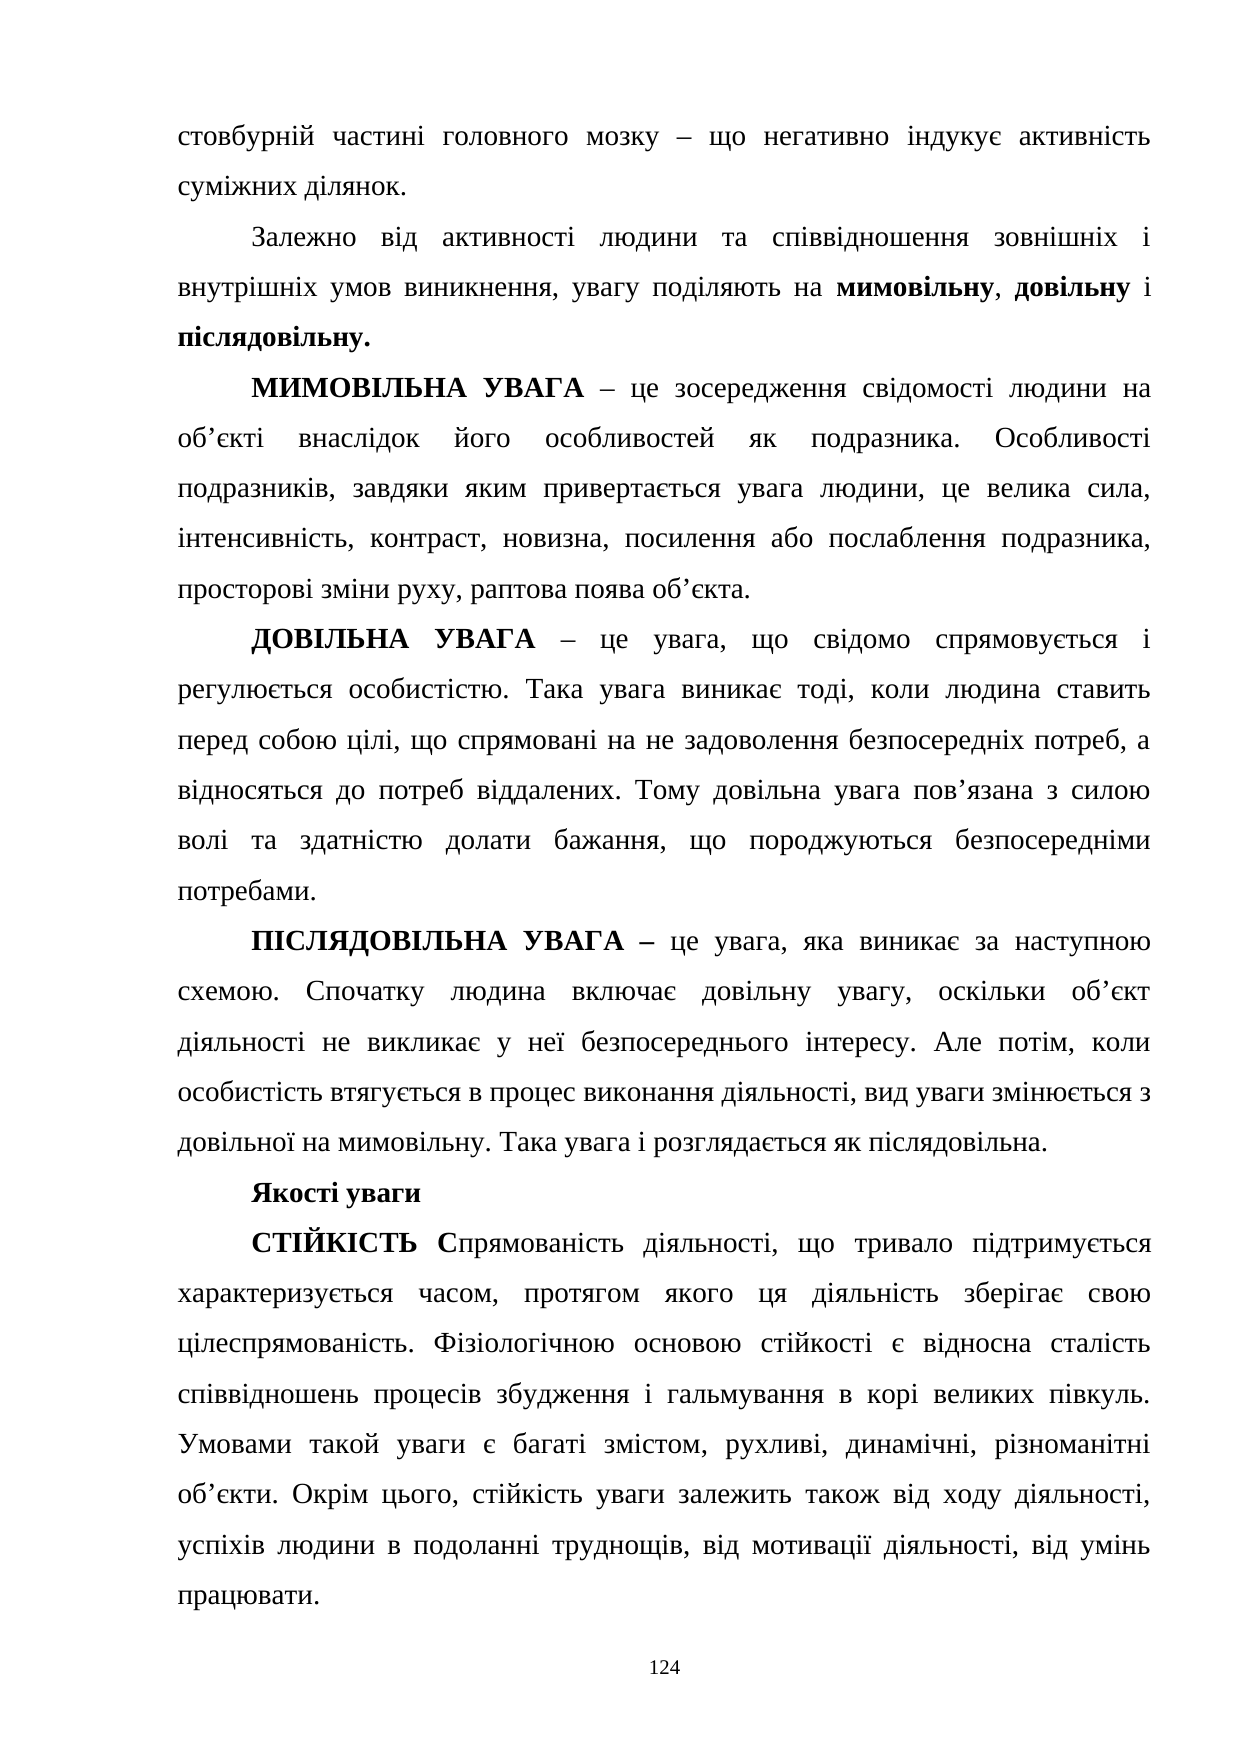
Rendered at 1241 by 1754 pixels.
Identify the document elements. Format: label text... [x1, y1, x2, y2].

text ПІСЛЯДОВІЛЬНА УВАГА – це увага, яка виникає за наступною схемою. Спочатку людина включає довільну увагу, оскільки об’єкт діяльності не викликає у неї безпосереднього інтересу. Але потім, коли особистість втягується в процес виконання діяльності, вид уваги змінюється з довільної на мимовільну. Така увага і розглядається як післядовільна. [177, 923, 1152, 1158]
text МИМОВІЛЬНА УВАГА – це зосередження свідомості людини на об’єкті внаслідок його особливостей як подразника. Особливості подразників, завдяки яким привертається увага людини, це велика сила, інтенсивність, контраст, новизна, посилення або послаблення подразника, просторові зміни руху, раптова поява об’єкта. [177, 370, 1152, 604]
text СТІЙКІСТЬ Спрямованість діяльності, що тривало підтримується характеризується часом, протягом якого ця діяльність зберігає свою цілеспрямованість. Фізіологічною основою стійкості є відносна сталість співвідношень процесів збудження і гальмування в корі великих півкуль. Умовами такой уваги є багаті змістом, рухливі, динамічні, різноманітні об’єкти. Окрім цього, стійкість уваги залежить також від ходу діяльності, успіхів людини в подоланні труднощів, від мотивації діяльності, від умінь працювати. [177, 1225, 1152, 1611]
text Залежно від активності людини та співвідношення зовнішніх і внутрішніх умов виникнення, увагу поділяють на мимовільну, довільну і післядовільну. [177, 219, 1152, 353]
text Якості уваги [177, 1175, 1152, 1208]
text ДОВІЛЬНА УВАГА – це увага, що свідомо спрямовується і регулюється особистістю. Така увага виникає тоді, коли людина ставить перед собою цілі, що спрямовані на не задоволення безпосередніх потреб, а відносяться до потреб віддалених. Тому довільна увага пов’язана з силою волі та здатністю долати бажання, що породжуються безпосередніми потребами. [177, 621, 1152, 906]
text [177, 118, 1152, 202]
